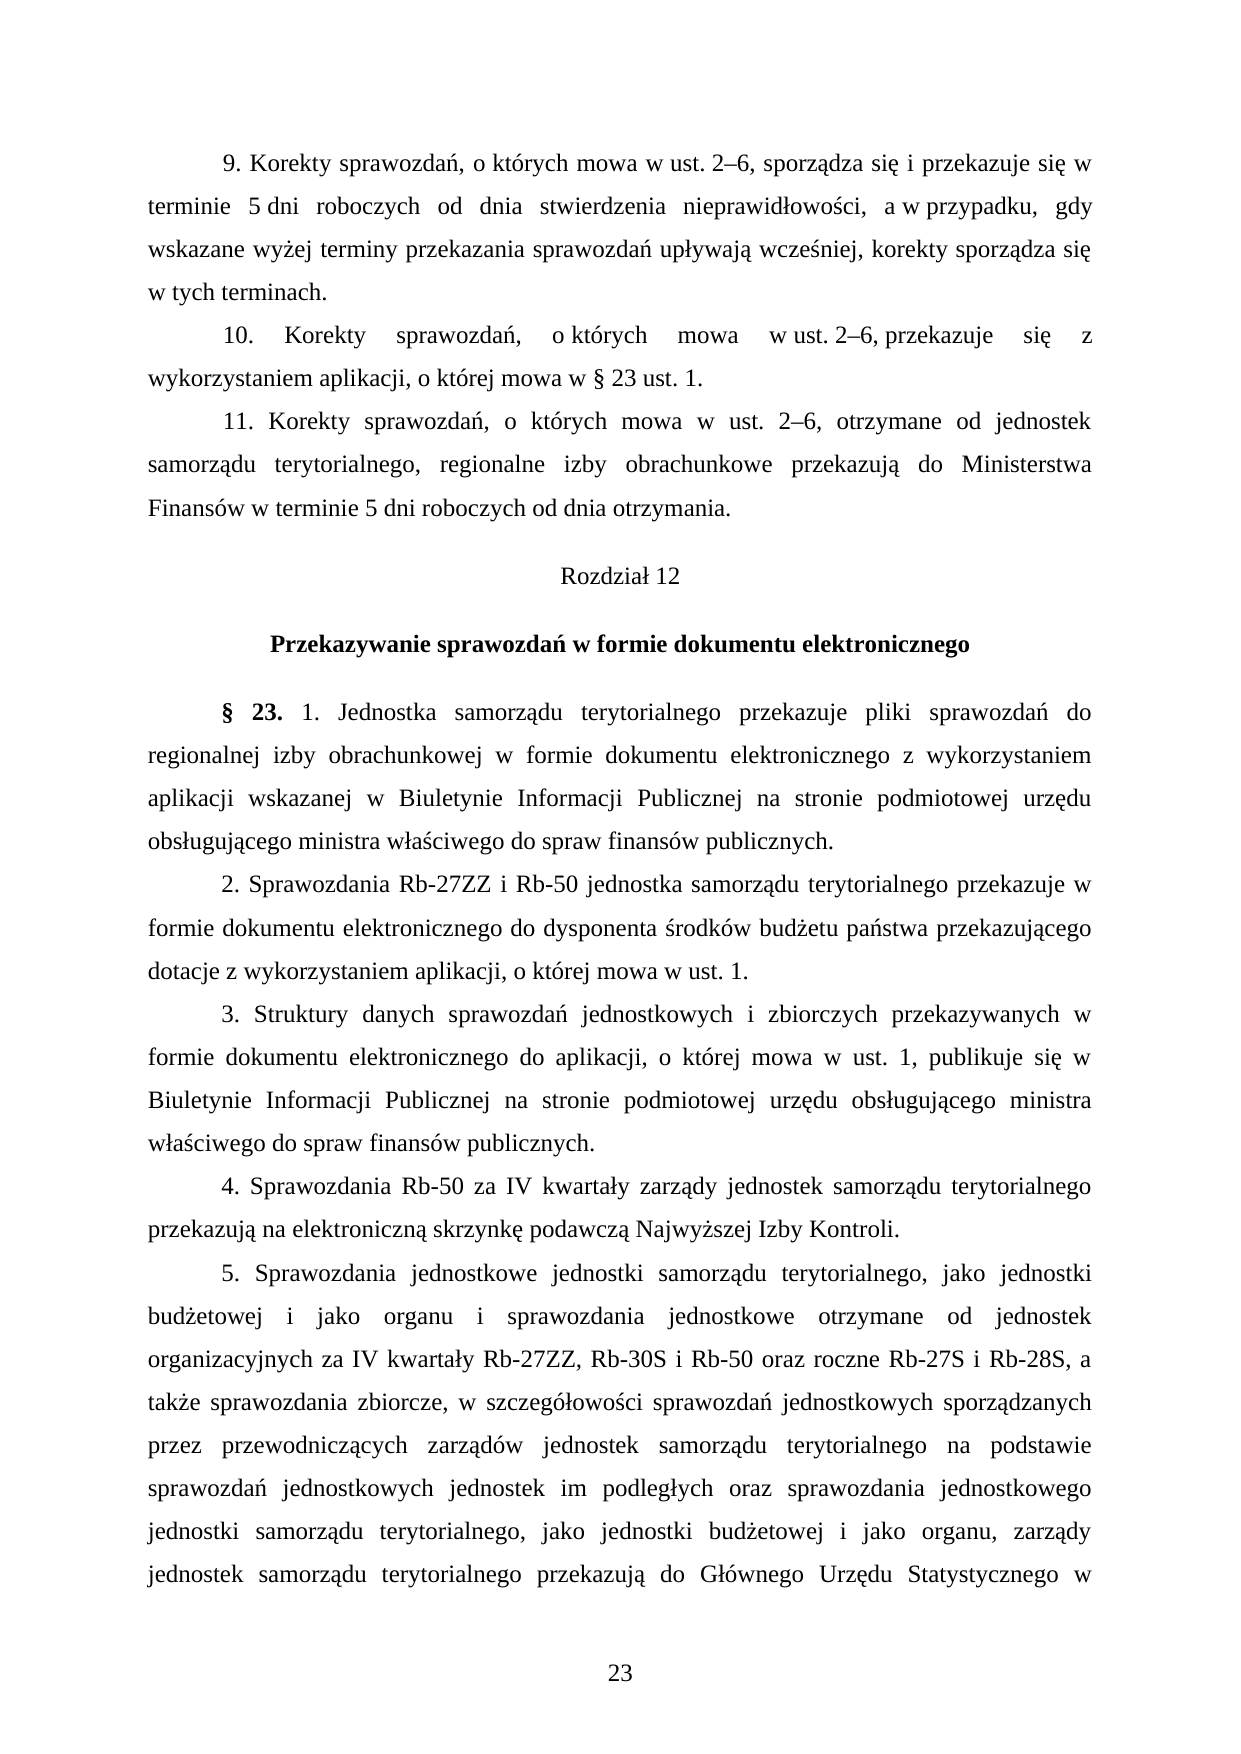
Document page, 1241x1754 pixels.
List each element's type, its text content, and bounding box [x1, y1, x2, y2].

text Przekazywanie sprawozdań w formie dokumentu elektronicznego [148, 629, 1092, 658]
text 2. Sprawozdania Rb-27ZZ i Rb-50 jednostka samorządu terytorialnego przekazuje w formie dokumentu elektronicznego do dysponenta środków budżetu państwa przekazującego dotacje z wykorzystaniem aplikacji, o której mowa w ust. 1. [148, 869, 1092, 984]
text § 23. 1. Jednostka samorządu terytorialnego przekazuje pliki sprawozdań do regionalnej izby obrachunkowej w formie dokumentu elektronicznego z wykorzystaniem aplikacji wskazanej w Biuletynie Informacji Publicznej na stronie podmiotowej urzędu obsługującego ministra właściwego do spraw finansów publicznych. [148, 697, 1092, 855]
text 4. Sprawozdania Rb-50 za IV kwartały zarządy jednostek samorządu terytorialnego przekazują na elektroniczną skrzynkę podawczą Najwyższej Izby Kontroli. [148, 1171, 1092, 1243]
text 10. Korekty sprawozdań, o których mowa w ust. 2–6, przekazuje się z wykorzystaniem aplikacji, o której mowa w § 23 ust. 1. [148, 320, 1092, 392]
text 9. Korekty sprawozdań, o których mowa w ust. 2–6, sporządza się i przekazuje się w terminie 5 dni roboczych od dnia stwierdzenia nieprawidłowości, a w przypadku, gdy wskazane wyżej terminy przekazania sprawozdań upływają wcześniej, korekty sporządza się w tych terminach. [148, 148, 1092, 306]
text 3. Struktury danych sprawozdań jednostkowych i zbiorczych przekazywanych w formie dokumentu elektronicznego do aplikacji, o której mowa w ust. 1, publikuje się w Biuletynie Informacji Publicznej na stronie podmiotowej urzędu obsługującego ministra właściwego do spraw finansów publicznych. [148, 999, 1092, 1157]
text 11. Korekty sprawozdań, o których mowa w ust. 2–6, otrzymane od jednostek samorządu terytorialnego, regionalne izby obrachunkowe przekazują do Ministerstwa Finansów w terminie 5 dni roboczych od dnia otrzymania. [148, 406, 1092, 521]
text Rozdział 12 [148, 561, 1092, 589]
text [148, 1258, 1092, 1588]
